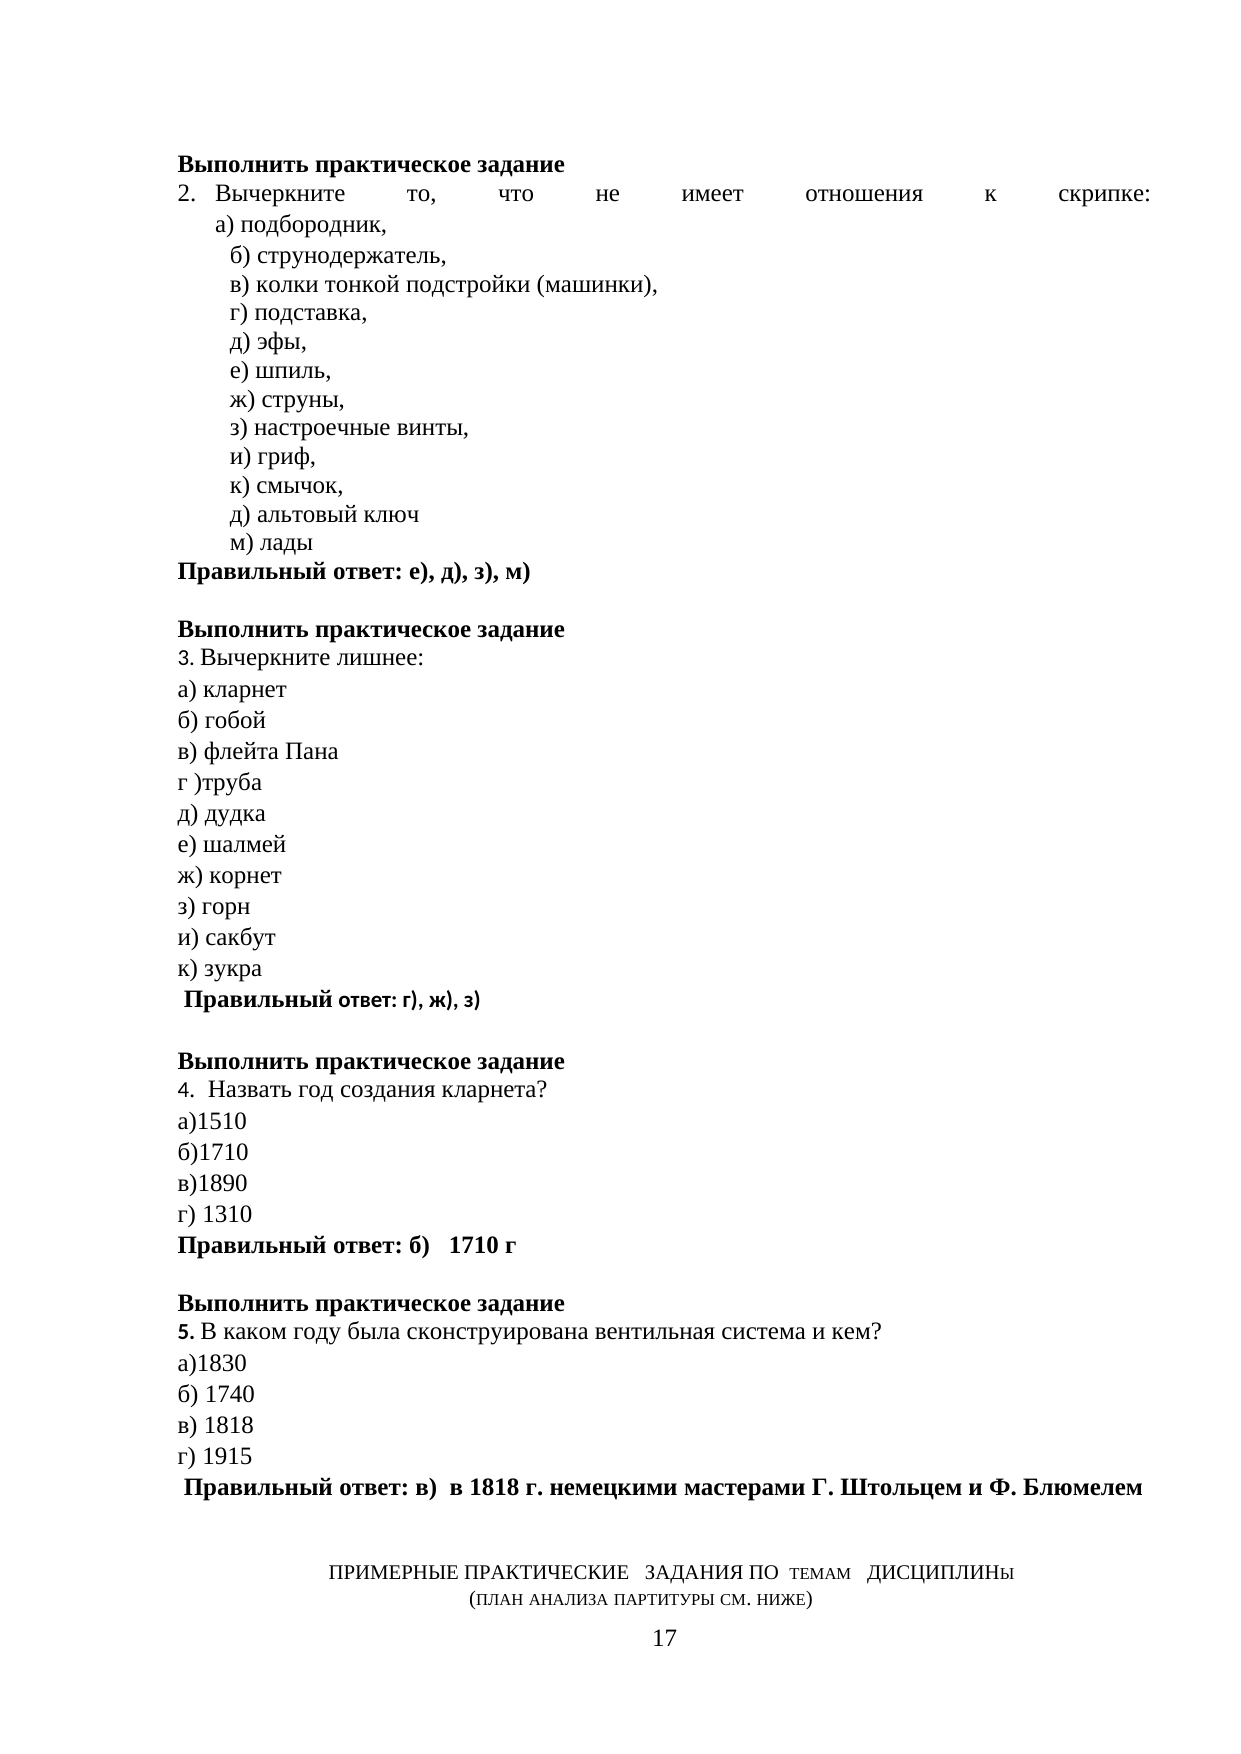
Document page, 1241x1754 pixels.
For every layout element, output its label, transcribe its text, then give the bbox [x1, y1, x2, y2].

text 5. В каком году была сконструирована вентильная система и кем? а)1830 б) 1740 в) 1818 г) 1915 [177, 1316, 1152, 1469]
text д) дудка е) шалмей ж) корнет з) горн и) сакбут к) зукра [177, 798, 1152, 982]
text е) шпиль, [229, 355, 1152, 384]
text к) смычок, [229, 470, 1152, 499]
text д) эфы, [229, 326, 1152, 355]
list Вычеркните то, что не имеет отношения к скрипке: а) подбородник, [177, 178, 1152, 238]
text Выполнить практическое задание [177, 1288, 1152, 1316]
text б) струнодержатель, [229, 240, 1152, 269]
text 4. Назвать год создания кларнета? а)1510 б)1710 в)1890 г) 1310 [177, 1074, 1152, 1228]
text а) кларнет б) гобой в) флейта Пана г )труба [177, 674, 1152, 796]
text Правильный ответ: б) 1710 г [177, 1230, 1152, 1259]
text и) гриф, [229, 441, 1152, 470]
text (план анализа партитуры см. ниже) [177, 1586, 1152, 1609]
text Выполнить практическое задание [177, 614, 1152, 642]
text г) подставка, [229, 297, 1152, 326]
text Правильный ответ: г), ж), з) [177, 984, 1152, 1013]
text ПРИМЕРНЫЕ ПРАКТИЧЕСКИЕ ЗАДАНИЯ ПО темам ДИСЦИПЛИНы [177, 1559, 1152, 1584]
text Правильный ответ: е), д), з), м) [177, 556, 1152, 585]
text д) альтовый ключ [229, 499, 1152, 527]
text Выполнить практическое задание [177, 1046, 1152, 1074]
text з) настроечные винты, [229, 412, 1152, 441]
text в) колки тонкой подстройки (машинки), [229, 269, 1152, 297]
text м) лады [229, 527, 1152, 556]
text ж) струны, [229, 384, 1152, 412]
text Выполнить практическое задание [177, 149, 1152, 178]
text Правильный ответ: в) в 1818 г. немецкими мастерами Г. Штольцем и Ф. Блюмелем [177, 1472, 1152, 1501]
text 3. Вычеркните лишнее: [177, 642, 1152, 672]
